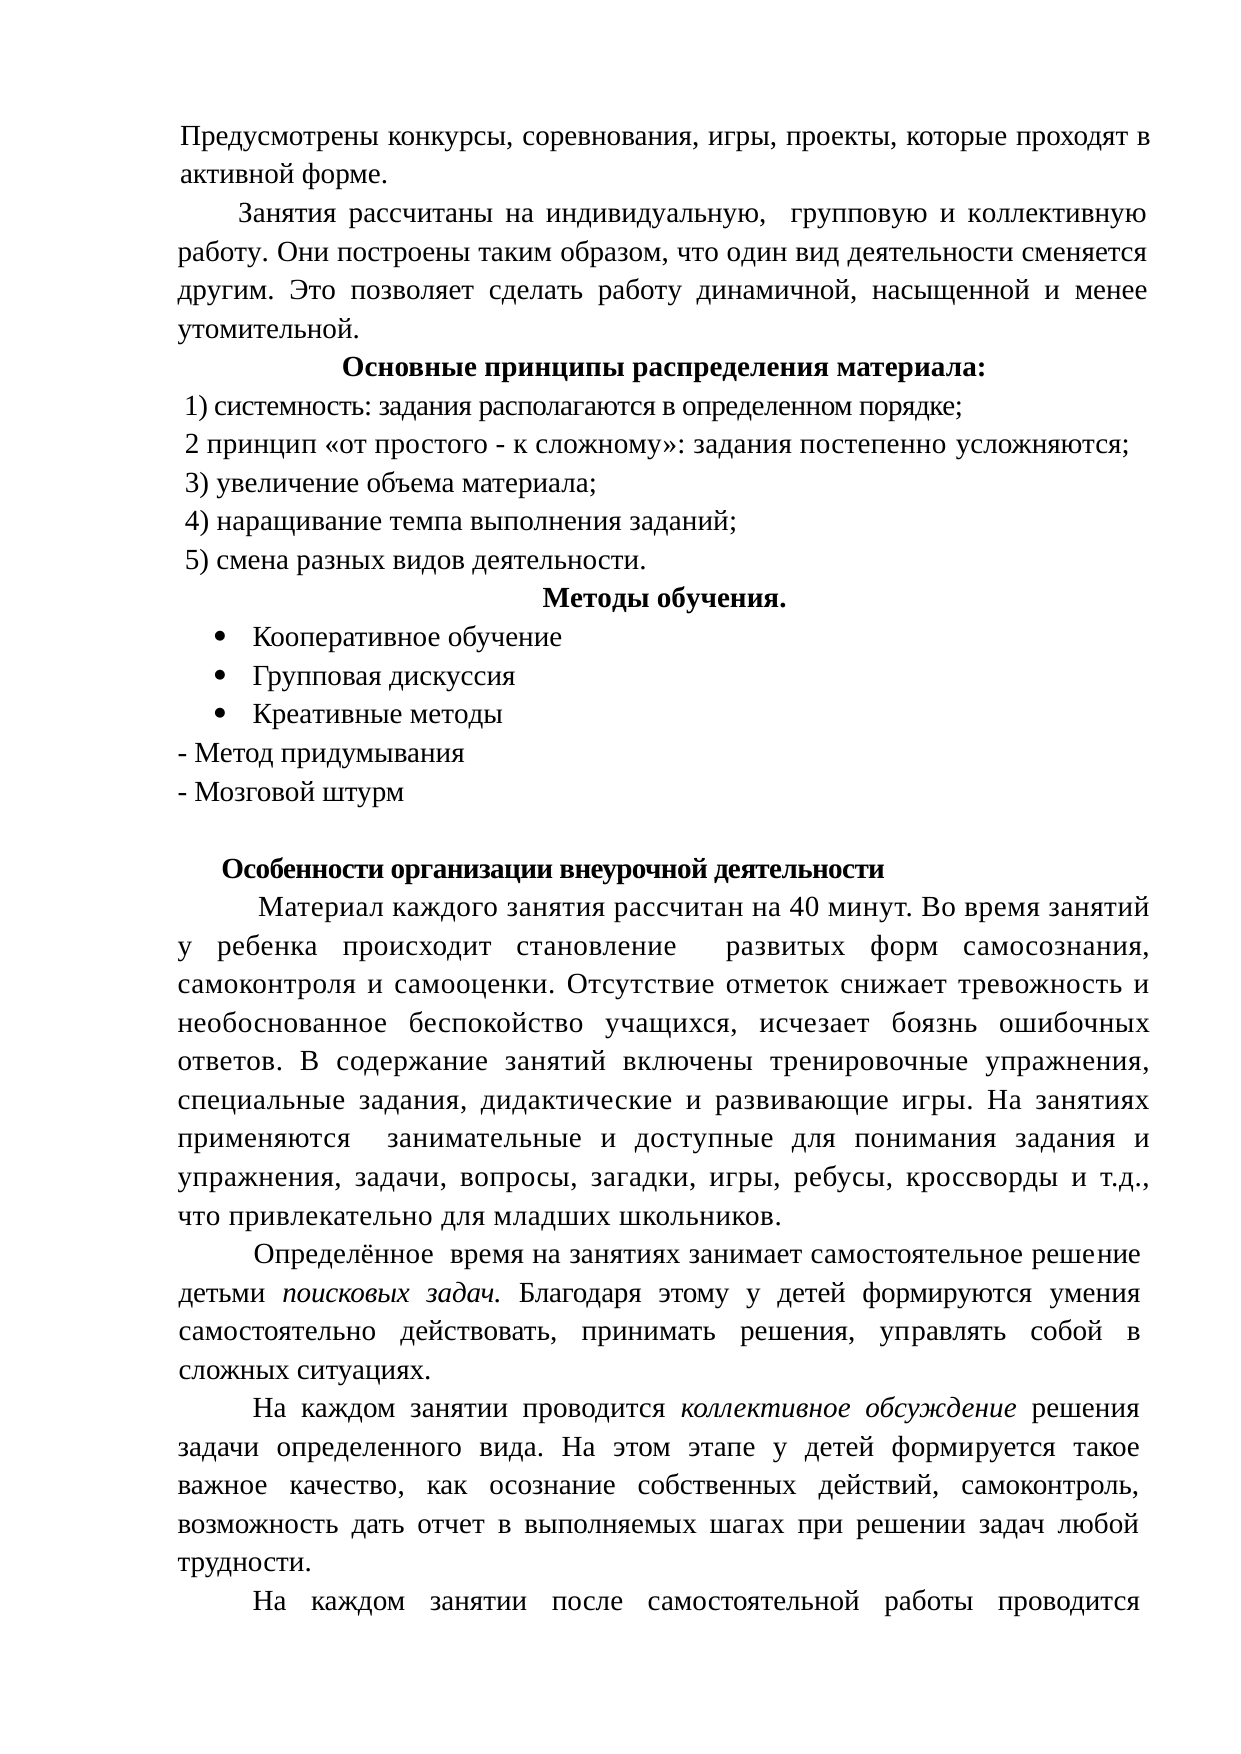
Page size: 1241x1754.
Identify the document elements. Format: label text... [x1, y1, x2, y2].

text 5) смена разных видов деятельности. [177, 542, 1152, 576]
text Основные принципы распределения материала: [177, 349, 1152, 383]
text Особенности организации внеурочной деятельности [221, 851, 912, 884]
list Кооперативное обучение [215, 619, 1152, 653]
text 3) увеличение объема материала; [177, 465, 1152, 498]
text Материал каждого занятия рассчитан на 40 минут. Во время занятий у ребенка происходит становление развитых форм самосознания, самоконтроля и самооценки. Отсутствие отметок снижает тревожность и необоснованное беспокойство учащихся, исчезает боязнь ошибочных ответов. В содержание занятий включены тренировочные упражнения, специальные задания, дидактические и развивающие игры. На занятиях применяются занимательные и доступные для понимания задания и упражнения, задачи, вопросы, загадки, игры, ребусы, кроссворды и т.д., что привлекательно для младших школьников. [177, 889, 1152, 1231]
list Групповая дискуссия [215, 658, 1152, 691]
list Креативные методы [215, 696, 1152, 730]
text Методы обучения. [177, 581, 1152, 614]
text На каждом занятии проводится коллективное обсуждение решения задачи определенного вида. На этом этапе у детей формируется такое важное качество, как осознание собственных действий, самоконтроль, возможность дать отчет в выполняемых шагах при решении задач любой трудности. [177, 1390, 1140, 1578]
text 4) наращивание темпа выполнения заданий; [177, 503, 1152, 537]
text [177, 1583, 1141, 1617]
text - Мозговой штурм [177, 774, 1152, 807]
text 1) системность: задания располагаются в определенном порядке; [177, 388, 1152, 421]
text - Метод придумывания [177, 735, 1152, 769]
text 2 принцип «от простого - к сложному»: задания постепенно усложняются; [177, 426, 1152, 460]
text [180, 118, 1152, 190]
text Занятия рассчитаны на индивидуальную, групповую и коллективную работу. Они построены таким образом, что один вид деятельности сменяется другим. Это позволяет сделать работу динамичной, насыщенной и менее утомительной. [177, 195, 1148, 344]
text Определённое время на занятиях занимает самостоятельное решение детьми поисковых задач. Благодаря этому у детей формируются умения самостоятельно действовать, принимать решения, управлять собой в сложных ситуациях. [178, 1236, 1141, 1385]
